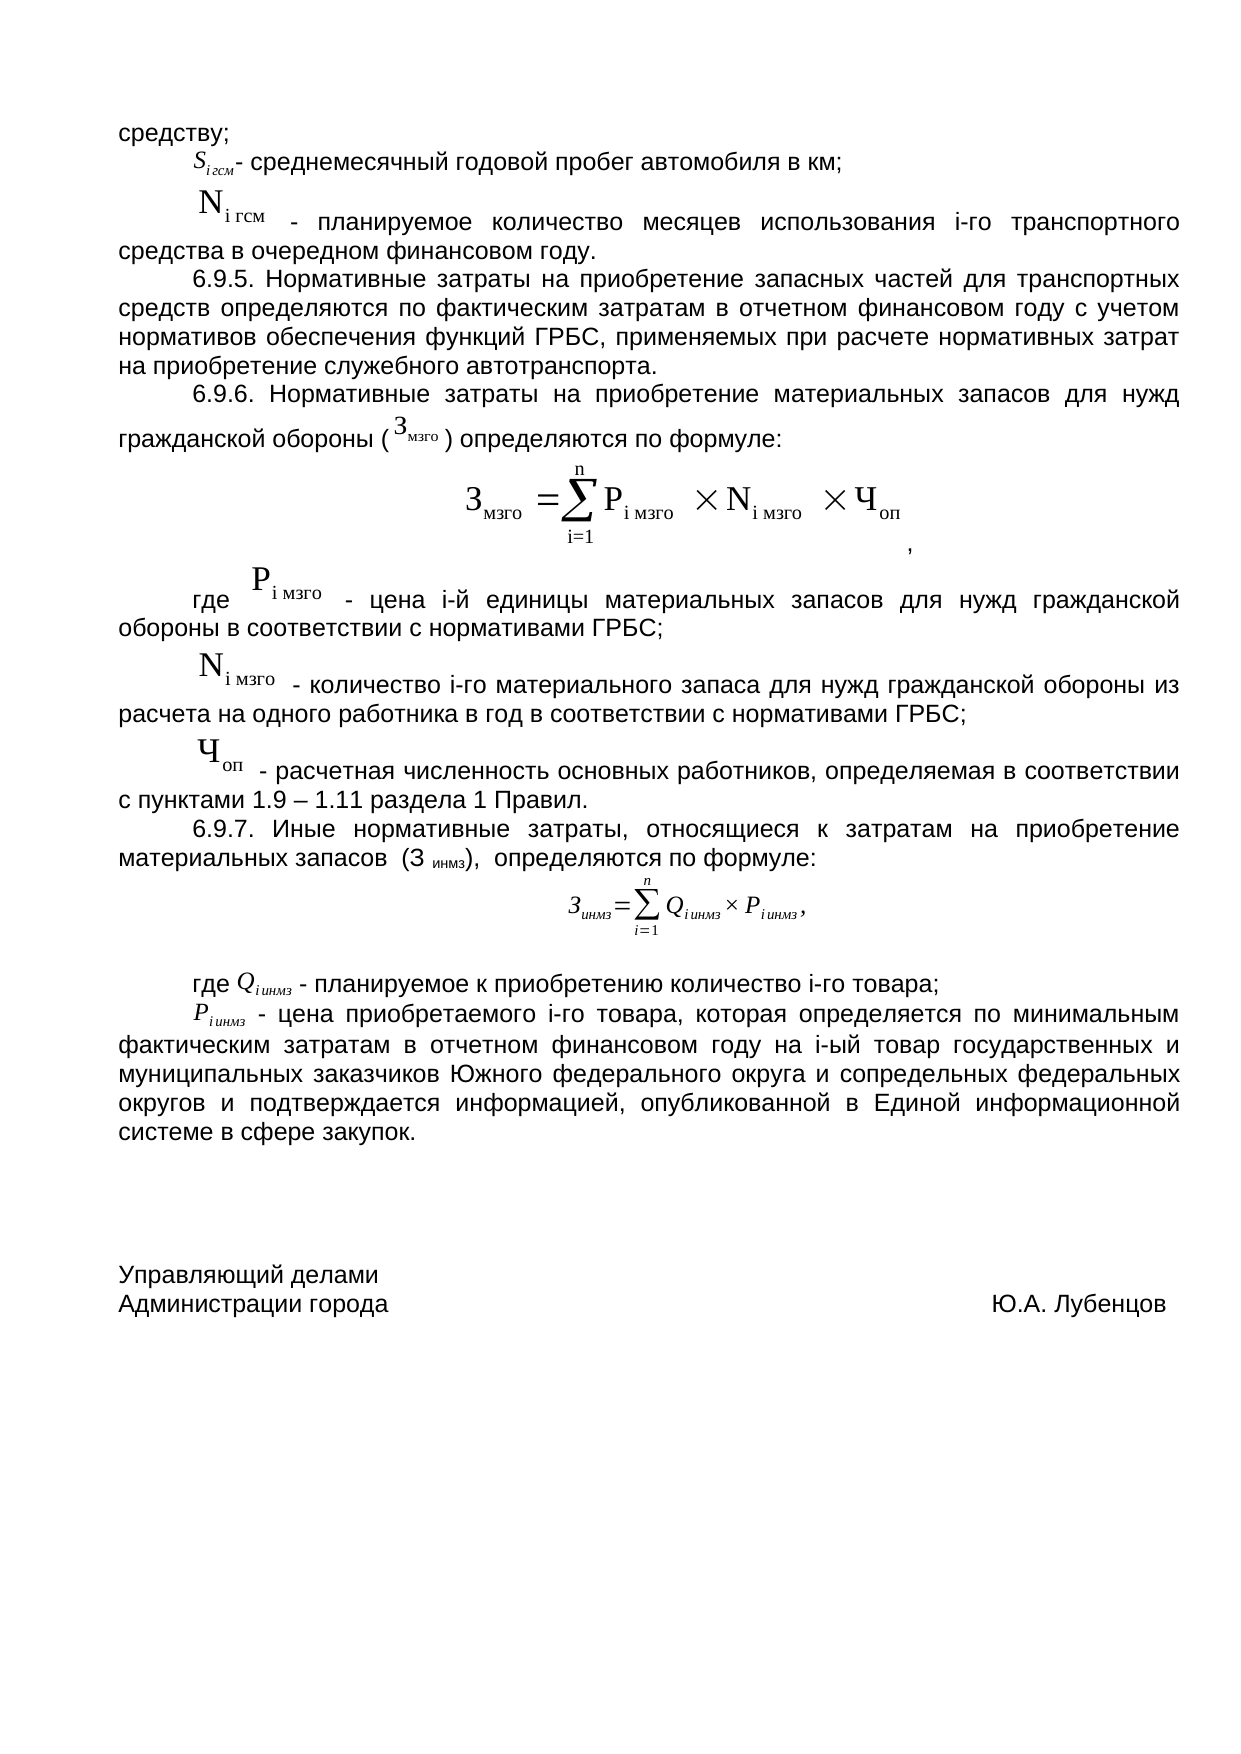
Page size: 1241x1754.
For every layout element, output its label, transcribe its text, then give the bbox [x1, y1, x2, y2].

text - количество i-го материального запаса для нужд гражданской обороны из расчета на одного работника в год в соответствии с нормативами ГРБС; [118, 642, 1181, 728]
text где - цена i-й единицы материальных запасов для нужд гражданской обороны в соответствии с нормативами ГРБС; [118, 556, 1181, 642]
text , [118, 453, 1181, 556]
text - цена приобретаемого i-го товара, которая определяется по минимальным фактическим затратам в отчетном финансовом году на i-ый товар государственных и муниципальных заказчиков Южного федерального округа и сопредельных федеральных округов и подтверждается информацией, опубликованной в Единой информационной системе в сфере закупок. [118, 999, 1181, 1145]
text 6.9.5. Нормативные затраты на приобретение запасных частей для транспортных средств определяются по фактическим затратам в отчетном финансовом году с учетом нормативов обеспечения функций ГРБС, применяемых при расчете нормативных затрат на приобретение служебного автотранспорта. [118, 264, 1181, 379]
text где - планируемое к приобретению количество i-го товара; [118, 967, 1181, 999]
text - планируемое количество месяцев использования i-го транспортного средства в очередном финансовом году. [118, 178, 1181, 264]
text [118, 118, 1181, 147]
text - среднемесячный годовой пробег автомобиля в км; [118, 147, 1181, 178]
text Управляющий делами Администрации города Ю.А. Лубенцов [118, 1260, 1181, 1318]
text 6.9.6. Нормативные затраты на приобретение материальных запасов для нужд гражданской обороны () определяются по формуле: [118, 379, 1181, 453]
text - расчетная численность основных работников, определяемая в соответствии с пунктами 1.9 – 1.11 раздела 1 Правил. [118, 728, 1181, 814]
text 6.9.7. Иные нормативные затраты, относящиеся к затратам на приобретение материальных запасов (З инмз), определяются по формуле: [118, 814, 1181, 871]
